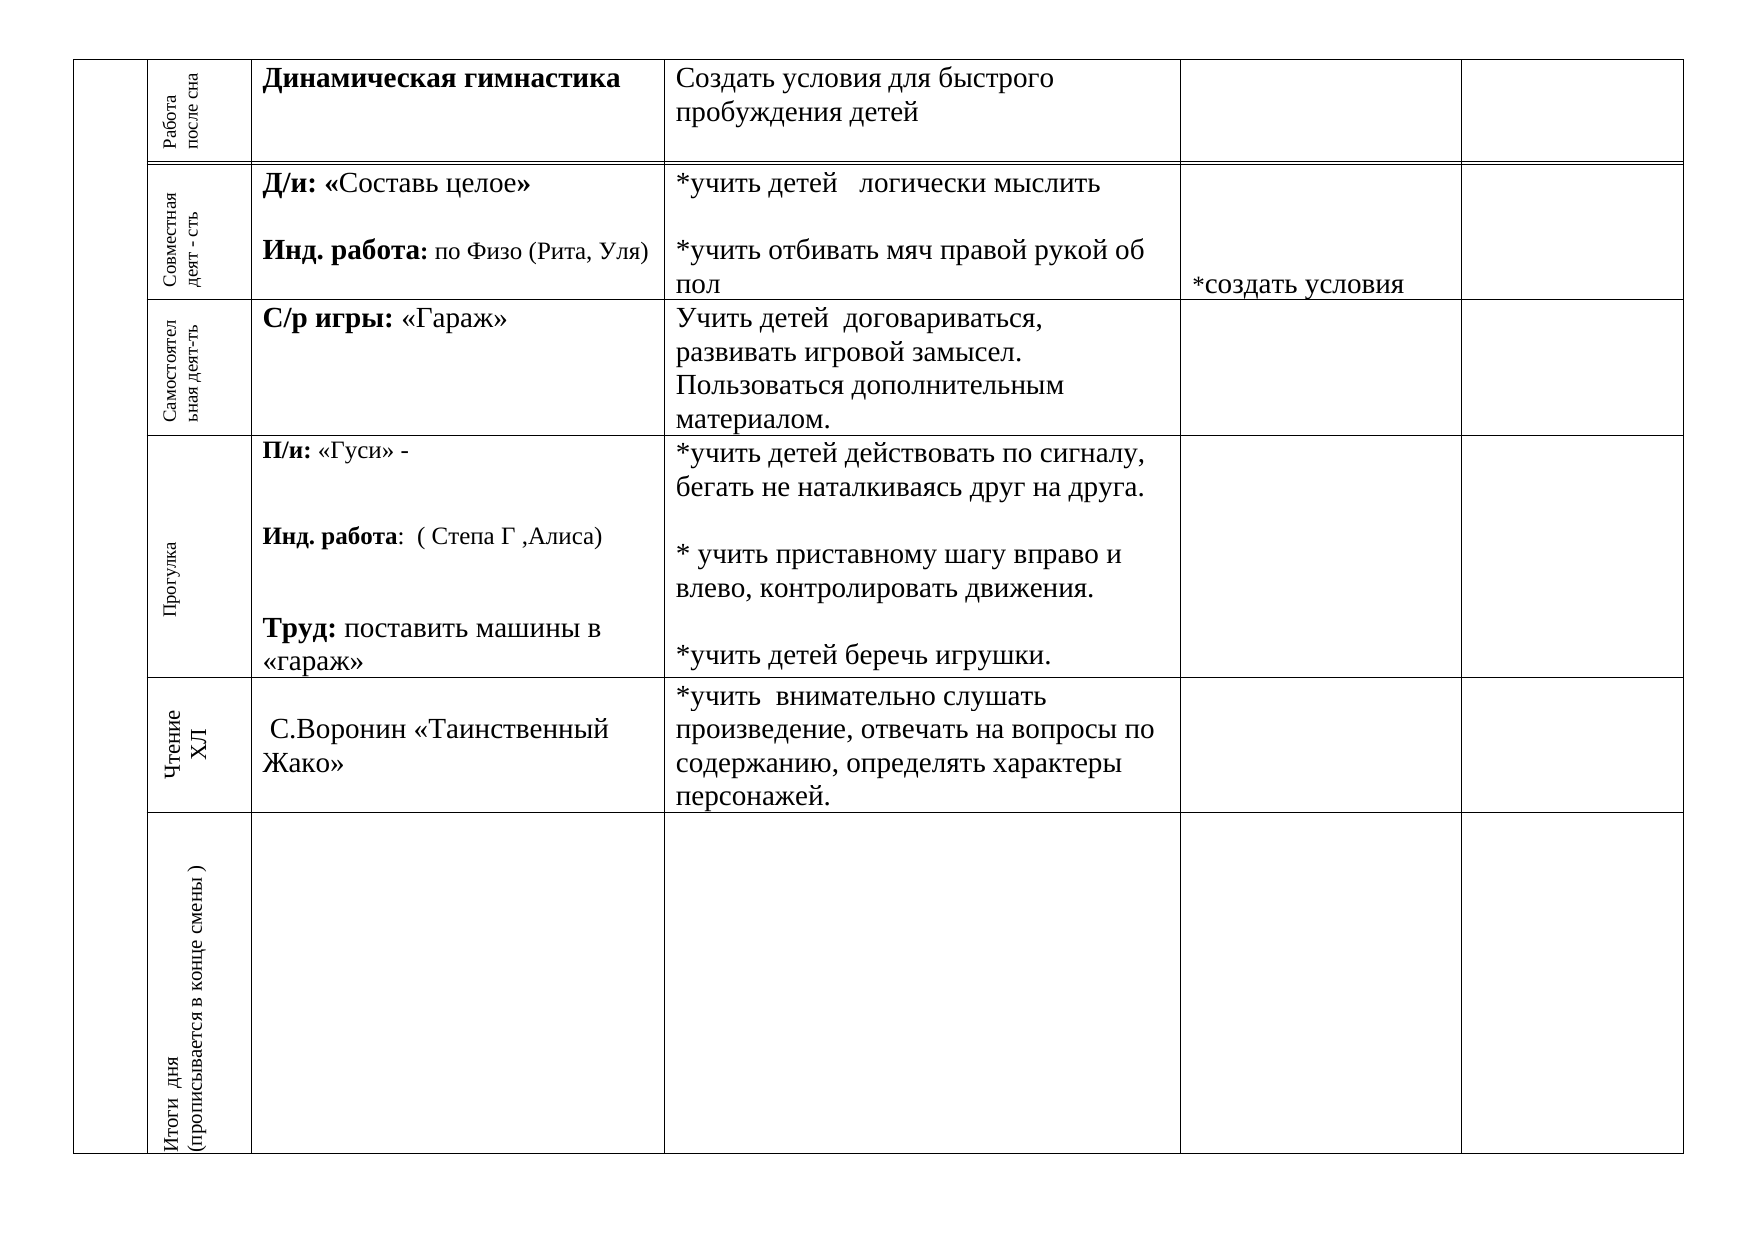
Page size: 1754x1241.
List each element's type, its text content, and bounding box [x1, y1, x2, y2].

table_cell [1462, 60, 1683, 161]
table_cell Итоги дня (прописывается в конце смены ) [148, 813, 251, 1153]
table_cell [1181, 678, 1461, 812]
table_cell *создать условия [1181, 165, 1461, 299]
table_cell [252, 813, 664, 1153]
table_cell [1181, 300, 1461, 434]
table_cell Совместная деят - сть [148, 165, 251, 299]
table_cell Д/и: «Составь целое» Инд. работа: по Физо (Рита, Уля) [252, 165, 664, 299]
table_cell С/р игры: «Гараж» [252, 300, 664, 434]
table_cell Самостоятельная деят-ть [148, 300, 251, 434]
table_cell С.Воронин «Таинственный Жако» [252, 678, 664, 812]
table_cell [1181, 436, 1461, 677]
table_cell [1181, 60, 1461, 161]
table_cell [665, 813, 1180, 1153]
table_cell Работа после сна [148, 60, 251, 161]
table_cell [1181, 813, 1461, 1153]
table_cell *учить детей действовать по сигналу, бегать не наталкиваясь друг на друга. * учить приставному шагу вправо и влево, контролировать движения. *учить детей беречь игрушки. [665, 436, 1180, 677]
table_cell [1462, 165, 1683, 299]
table_cell Учить детей договариваться, развивать игровой замысел. Пользоваться дополнительным материалом. [665, 300, 1180, 434]
table_cell [1462, 300, 1683, 434]
table_cell [1462, 678, 1683, 812]
table_cell Создать условия для быстрого пробуждения детей [665, 60, 1180, 161]
table_cell [1462, 436, 1683, 677]
table_cell Динамическая гимнастика [252, 60, 664, 161]
table_cell Прогулка [148, 436, 251, 677]
table_cell Чтение ХЛ [148, 678, 251, 812]
table_cell *учить детей логически мыслить *учить отбивать мяч правой рукой об пол [665, 165, 1180, 299]
table_cell [1462, 813, 1683, 1153]
table_cell П/и: «Гуси» - Инд. работа: ( Степа Г ,Алиса) Труд: поставить машины в «гараж» [252, 436, 664, 677]
table_cell *учить внимательно слушать произведение, отвечать на вопросы по содержанию, определять характеры персонажей. [665, 678, 1180, 812]
